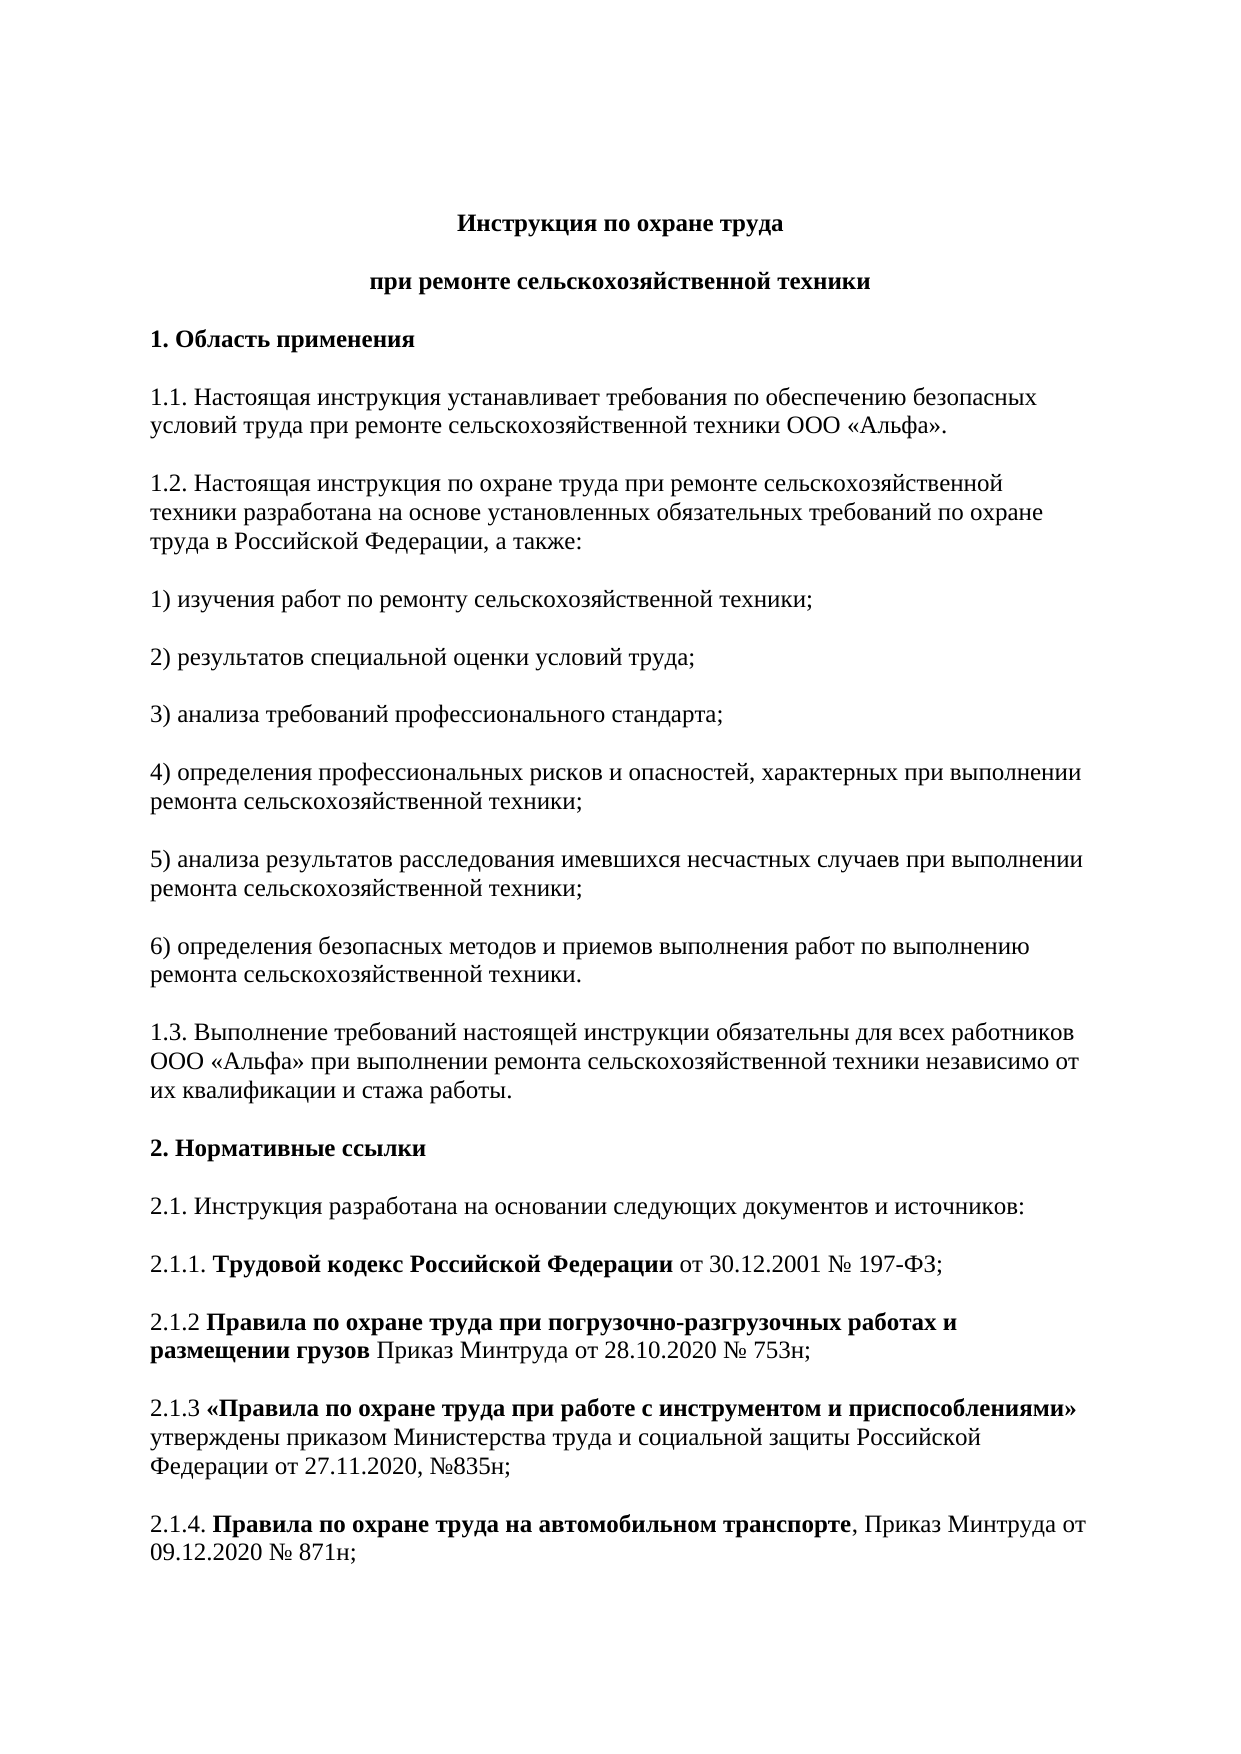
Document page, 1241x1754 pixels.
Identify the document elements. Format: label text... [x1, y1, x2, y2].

text 3) анализа требований профессионального стандарта; [150, 699, 1090, 728]
text 2) результатов специальной оценки условий труда; [150, 642, 1090, 670]
text 1. Область применения [150, 324, 1090, 352]
text 2. Нормативные ссылки [150, 1133, 1090, 1162]
text 2.1. Инструкция разработана на основании следующих документов и источников: [150, 1191, 1090, 1219]
text Инструкция по охране труда [150, 208, 1090, 237]
text 2.1.2 Правила по охране труда при погрузочно-разгрузочных работах и размещении грузов Приказ Минтруда от 28.10.2020 № 753н; [150, 1307, 1090, 1364]
text при ремонте сельскохозяйственной техники [150, 266, 1090, 294]
text 1.2. Настоящая инструкция по охране труда при ремонте сельскохозяйственной техники разработана на основе установленных обязательных требований по охране труда в Российской Федерации, а также: [150, 468, 1090, 554]
text 1.1. Настоящая инструкция устанавливает требования по обеспечению безопасных условий труда при ремонте сельскохозяйственной техники ООО «Альфа». [150, 382, 1090, 439]
text 2.1.3 «Правила по охране труда при работе с инструментом и приспособлениями» утверждены приказом Министерства труда и социальной защиты Российской Федерации от 27.11.2020, №835н; [150, 1393, 1090, 1479]
text 4) определения профессиональных рисков и опасностей, характерных при выполнении ремонта сельскохозяйственной техники; [150, 757, 1090, 815]
text 5) анализа результатов расследования имевшихся несчастных случаев при выполнении ремонта сельскохозяйственной техники; [150, 844, 1090, 902]
text 1) изучения работ по ремонту сельскохозяйственной техники; [150, 584, 1090, 612]
text 1.3. Выполнение требований настоящей инструкции обязательны для всех работников ООО «Альфа» при выполнении ремонта сельскохозяйственной техники независимо от их квалификации и стажа работы. [150, 1017, 1090, 1104]
text 2.1.4. Правила по охране труда на автомобильном транспорте, Приказ Минтруда от 09.12.2020 № 871н; [150, 1509, 1090, 1566]
text 2.1.1. Трудовой кодекс Российской Федерации от 30.12.2001 № 197-ФЗ; [150, 1249, 1090, 1277]
text 6) определения безопасных методов и приемов выполнения работ по выполнению ремонта сельскохозяйственной техники. [150, 931, 1090, 988]
